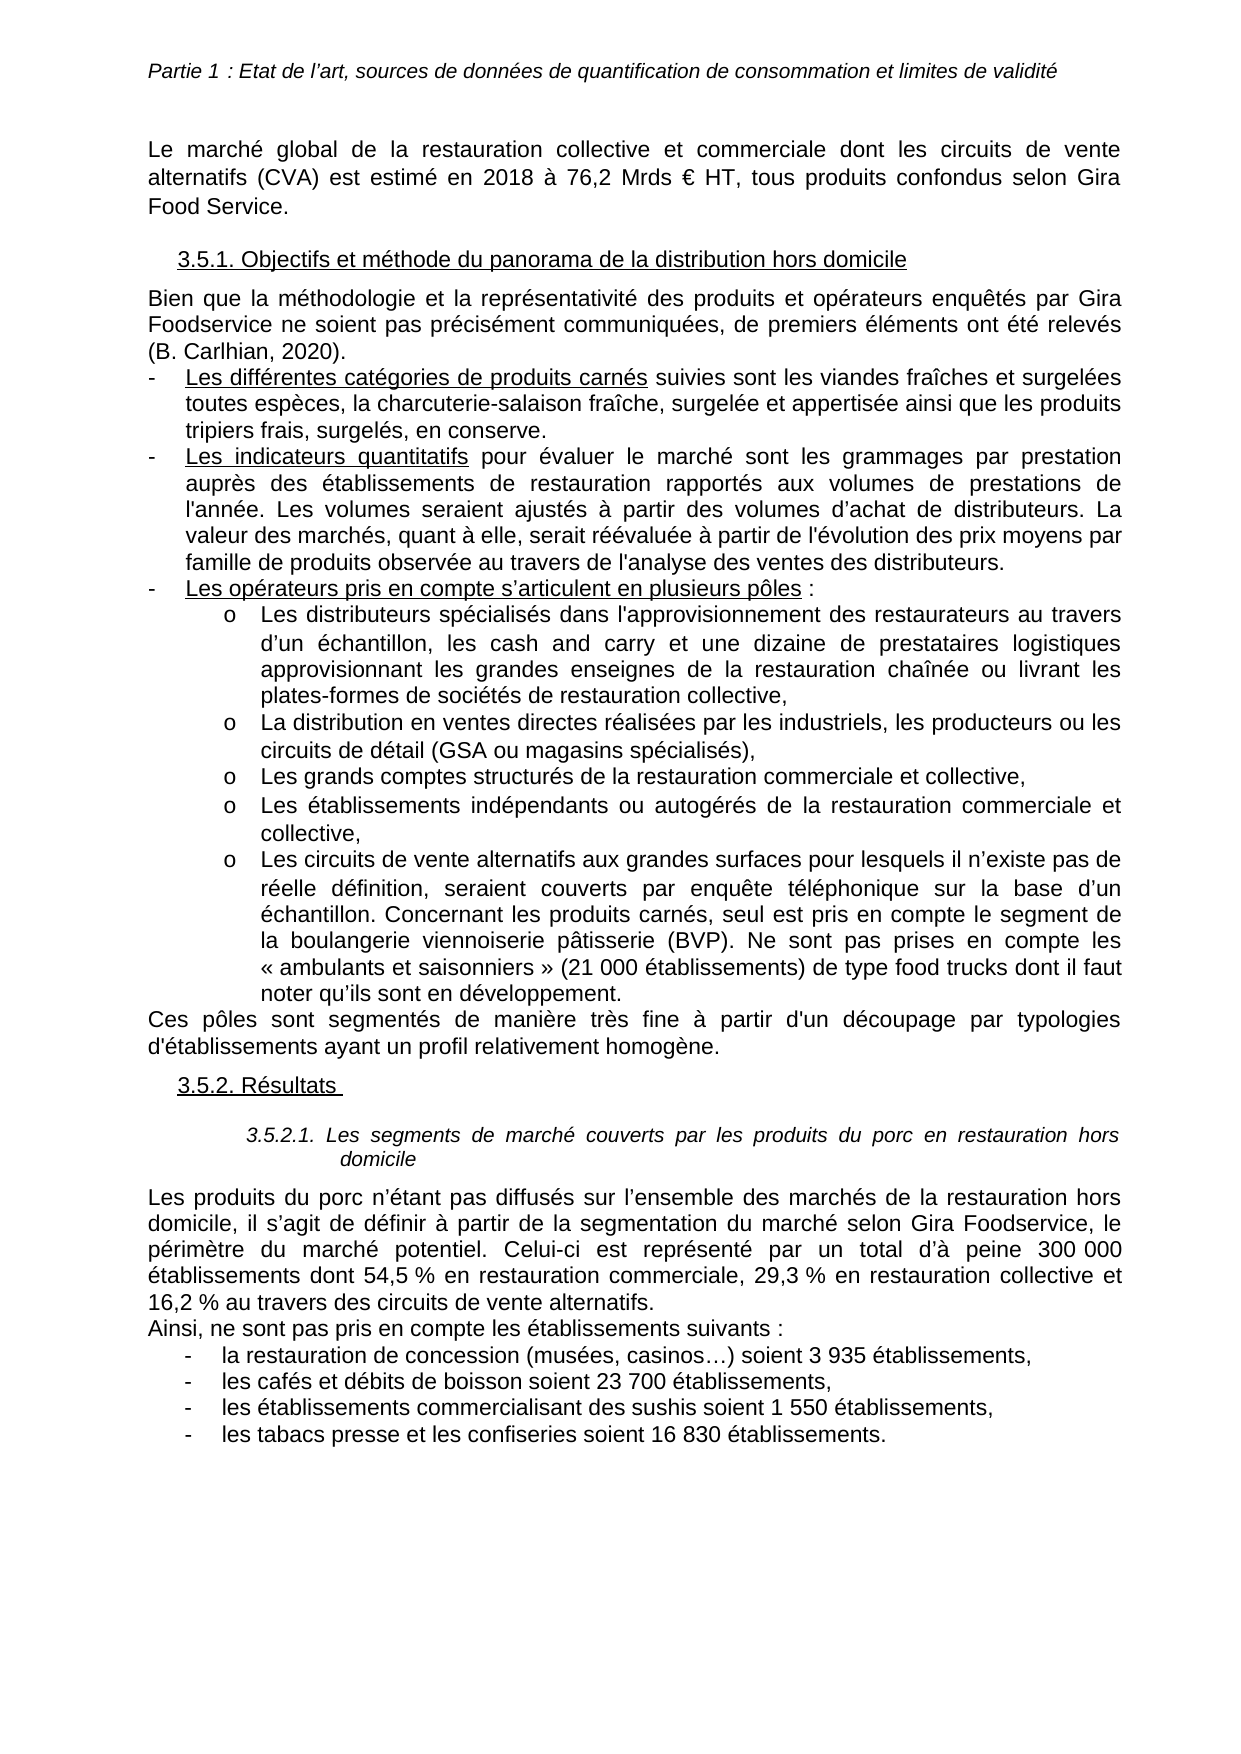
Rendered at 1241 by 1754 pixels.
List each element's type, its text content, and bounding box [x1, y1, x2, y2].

list Les circuits de vente alternatifs aux grandes surfaces pour lesquels il n’existe pas de réelle définition, seraient couverts par enquête téléphonique sur la base d’un échantillon. Concernant les produits carnés, seul est pris en compte le segment de la boulangerie viennoiserie pâtisserie (BVP). Ne sont pas prises en compte les « ambulants et saisonniers » (21 000 établissements) de type food trucks dont il faut noter qu’ils sont en développement. [223, 846, 1122, 1006]
text Bien que la méthodologie et la représentativité des produits et opérateurs enquêtés par Gira Foodservice ne soient pas précisément communiquées, de premiers éléments ont été relevés (B. Carlhian, 2020). [148, 285, 1122, 364]
subtitle 3.5.2. Résultats [177, 1072, 1122, 1098]
text Les produits du porc n’étant pas diffusés sur l’ensemble des marchés de la restauration hors domicile, il s’agit de définir à partir de la segmentation du marché selon Gira Foodservice, le périmètre du marché potentiel. Celui-ci est représenté par un total d’à peine 300 000 établissements dont 54,5 % en restauration commerciale, 29,3 % en restauration collective et 16,2 % au travers des circuits de vente alternatifs. [148, 1183, 1122, 1315]
list les établissements commercialisant des sushis soient 1 550 établissements, [184, 1394, 1122, 1421]
list Les différentes catégories de produits carnés suivies sont les viandes fraîches et surgelées toutes espèces, la charcuterie-salaison fraîche, surgelée et appertisée ainsi que les produits tripiers frais, surgelés, en conserve. [148, 364, 1122, 443]
text Le marché global de la restauration collective et commerciale dont les circuits de vente alternatifs (CVA) est estimé en 2018 à 76,2 Mrds € HT, tous produits confondus selon Gira Food Service. [148, 136, 1122, 219]
list Les distributeurs spécialisés dans l'approvisionnement des restaurateurs au travers d’un échantillon, les cash and carry et une dizaine de prestataires logistiques approvisionnant les grandes enseignes de la restauration chaînée ou livrant les plates-formes de sociétés de restauration collective, [223, 601, 1122, 709]
list les tabacs presse et les confiseries soient 16 830 établissements. [184, 1421, 1122, 1447]
text Ainsi, ne sont pas pris en compte les établissements suivants : [148, 1315, 1122, 1342]
list La distribution en ventes directes réalisées par les industriels, les producteurs ou les circuits de détail (GSA ou magasins spécialisés), [223, 709, 1122, 763]
list Les établissements indépendants ou autogérés de la restauration commerciale et collective, [223, 792, 1122, 846]
list Les opérateurs pris en compte s’articulent en plusieurs pôles : [148, 575, 1122, 601]
text Ces pôles sont segmentés de manière très fine à partir d'un découpage par typologies d'établissements ayant un profil relativement homogène. [148, 1006, 1122, 1059]
subtitle 3.5.1. Objectifs et méthode du panorama de la distribution hors domicile [177, 246, 1122, 272]
list Les grands comptes structurés de la restauration commerciale et collective, [223, 763, 1122, 792]
subtitle 3.5.2.1. Les segments de marché couverts par les produits du porc en restauration hors domicile [246, 1123, 1122, 1171]
list la restauration de concession (musées, casinos…) soient 3 935 établissements, [184, 1342, 1122, 1368]
list les cafés et débits de boisson soient 23 700 établissements, [184, 1368, 1122, 1394]
list Les indicateurs quantitatifs pour évaluer le marché sont les grammages par prestation auprès des établissements de restauration rapportés aux volumes de prestations de l'année. Les volumes seraient ajustés à partir des volumes d’achat de distributeurs. La valeur des marchés, quant à elle, serait réévaluée à partir de l'évolution des prix moyens par famille de produits observée au travers de l'analyse des ventes des distributeurs. [148, 443, 1122, 575]
